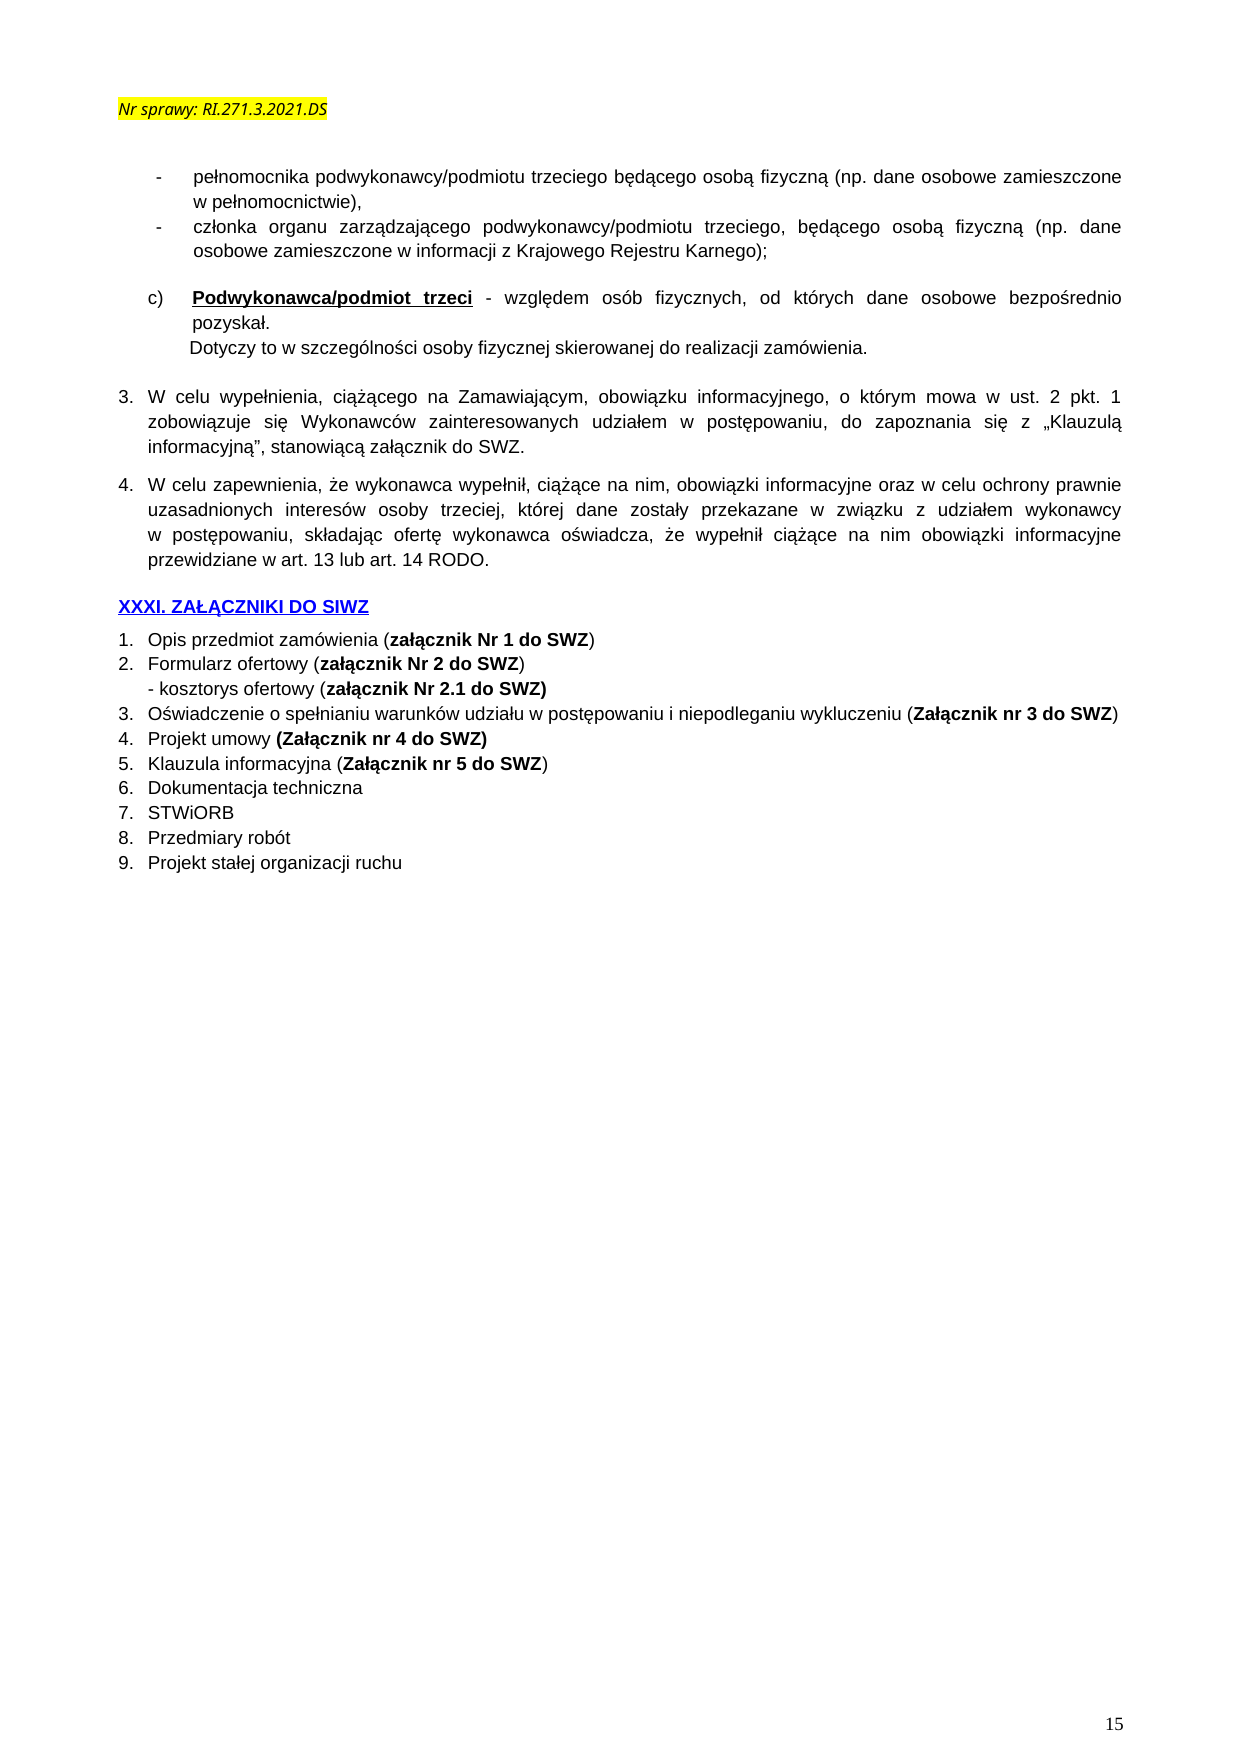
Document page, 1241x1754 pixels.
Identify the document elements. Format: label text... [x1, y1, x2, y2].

list Dokumentacja techniczna [118, 777, 1122, 799]
list pełnomocnika podwykonawcy/podmiotu trzeciego będącego osobą fizyczną (np. dane osobowe zamieszczone w pełnomocnictwie), [156, 166, 1122, 212]
text - kosztorys ofertowy (załącznik Nr 2.1 do SWZ) [148, 678, 1122, 699]
list członka organu zarządzającego podwykonawcy/podmiotu trzeciego, będącego osobą fizyczną (np. dane osobowe zamieszczone w informacji z Krajowego Rejestru Karnego); [156, 215, 1122, 262]
list Klauzula informacyjna (Załącznik nr 5 do SWZ) [118, 752, 1122, 774]
list Projekt stałej organizacji ruchu [118, 852, 1122, 873]
list Formularz ofertowy (załącznik Nr 2 do SWZ) [118, 653, 1122, 675]
list Oświadczenie o spełnianiu warunków udziału w postępowaniu i niepodleganiu wykluczeniu (Załącznik nr 3 do SWZ) [118, 703, 1122, 724]
list W celu zapewnienia, że wykonawca wypełnił, ciążące na nim, obowiązki informacyjne oraz w celu ochrony prawnie uzasadnionych interesów osoby trzeciej, której dane zostały przekazane w związku z udziałem wykonawcy w postępowaniu, składając ofertę wykonawca oświadcza, że wypełnił ciążące na nim obowiązki informacyjne przewidziane w art. 13 lub art. 14 RODO. [118, 474, 1122, 570]
list Projekt umowy (Załącznik nr 4 do SWZ) [118, 728, 1122, 749]
text XXXI. ZAŁĄCZNIKI DO SIWZ [118, 595, 1122, 617]
list Podwykonawca/podmiot trzeci - względem osób fizycznych, od których dane osobowe bezpośrednio pozyskał. [148, 287, 1122, 333]
list W celu wypełnienia, ciążącego na Zamawiającym, obowiązku informacyjnego, o którym mowa w ust. 2 pkt. 1 zobowiązuje się Wykonawców zainteresowanych udziałem w postępowaniu, do zapoznania się z „Klauzulą informacyjną”, stanowiącą załącznik do SWZ. [118, 386, 1122, 457]
list Przedmiary robót [118, 827, 1122, 848]
list Opis przedmiot zamówienia (załącznik Nr 1 do SWZ) [118, 628, 1122, 650]
text Dotyczy to w szczególności osoby fizycznej skierowanej do realizacji zamówienia. [148, 337, 1122, 358]
list STWiORB [118, 802, 1122, 823]
